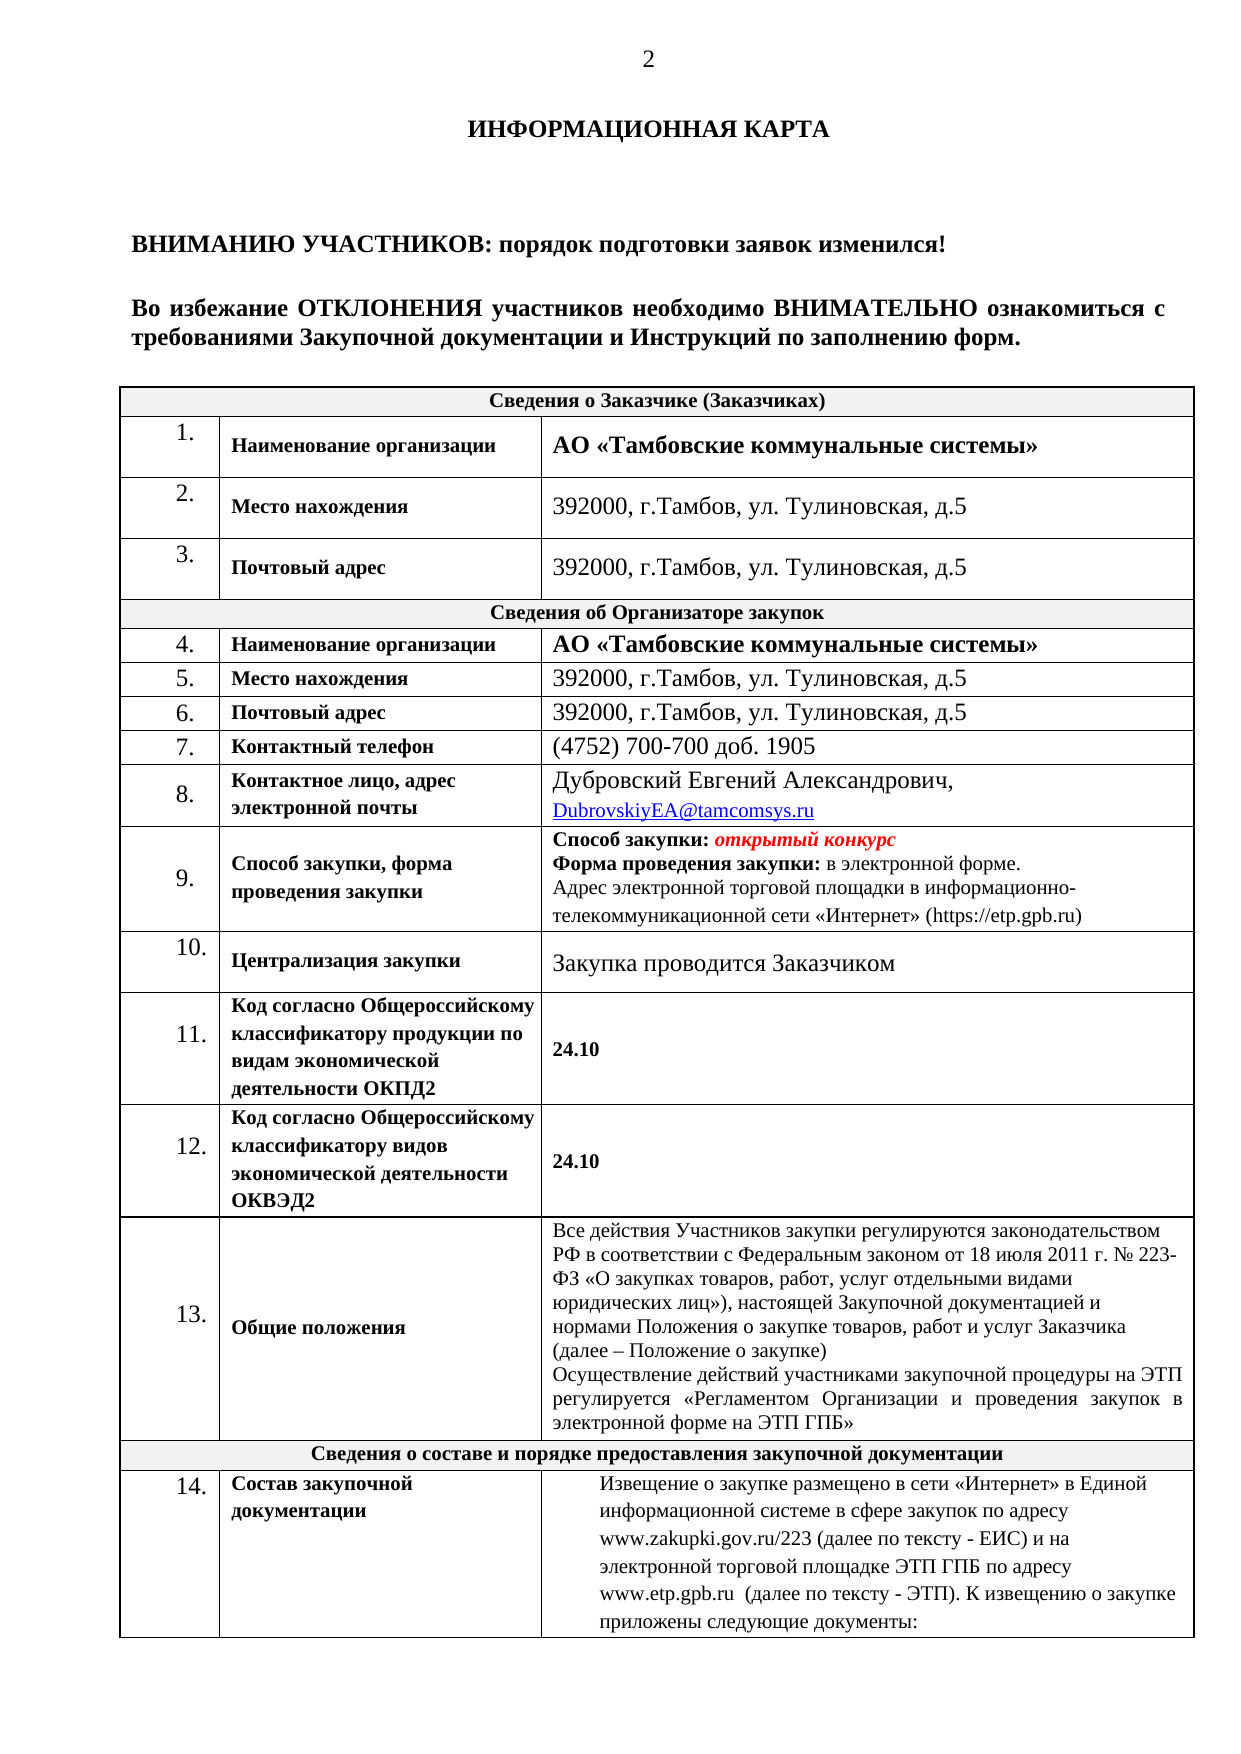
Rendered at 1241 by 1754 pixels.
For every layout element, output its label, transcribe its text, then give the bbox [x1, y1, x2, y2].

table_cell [220, 1471, 541, 1637]
table_cell Почтовый адрес [220, 539, 541, 599]
table_cell Сведения о составе и порядке предоставления закупочной документации [121, 1441, 1193, 1470]
table_cell Наименование организации [220, 629, 541, 662]
table_cell АО «Тамбовские коммунальные системы» [542, 417, 1193, 477]
table_cell [121, 539, 219, 599]
table_cell [121, 1471, 219, 1637]
table_cell Сведения об Организаторе закупок [121, 600, 1193, 628]
table_cell Способ закупки: открытый конкурс Форма проведения закупки: в электронной форме. Адрес электронной торговой площадки в информационно-телекоммуникационной сети «Интернет» (https://etp.gpb.ru) [542, 827, 1193, 931]
table_cell Способ закупки, форма проведения закупки [220, 827, 541, 931]
table_cell Место нахождения [220, 663, 541, 696]
table_cell (4752) 700-700 доб. 1905 [542, 731, 1193, 764]
table_cell 392000, г.Тамбов, ул. Тулиновская, д.5 [542, 663, 1193, 696]
table_cell [121, 1218, 219, 1440]
table_cell [121, 663, 219, 696]
table_cell Место нахождения [220, 478, 541, 538]
table_cell Общие положения [220, 1218, 541, 1440]
table_cell Контактный телефон [220, 731, 541, 764]
table_cell [121, 765, 219, 826]
table_cell [121, 629, 219, 662]
table_cell [121, 1105, 219, 1216]
table_cell Закупка проводится Заказчиком [542, 932, 1193, 992]
table_cell 392000, г.Тамбов, ул. Тулиновская, д.5 [542, 539, 1193, 599]
table_cell Дубровский Евгений Александрович, DubrovskiyEA@tamcomsys.ru [542, 765, 1193, 826]
table_cell [121, 932, 219, 992]
table_cell [121, 417, 219, 477]
table_cell Централизация закупки [220, 932, 541, 992]
table_cell Наименование организации [220, 417, 541, 477]
text ВНИМАНИЮ УЧАСТНИКОВ: порядок подготовки заявок изменился! [131, 229, 1166, 258]
table_cell АО «Тамбовские коммунальные системы» [542, 629, 1193, 662]
text ИНФОРМАЦИОННАЯ КАРТА [131, 114, 1166, 143]
table_cell [121, 697, 219, 730]
table_cell 24.10 [542, 1105, 1193, 1216]
table_cell 392000, г.Тамбов, ул. Тулиновская, д.5 [542, 697, 1193, 730]
table_cell [121, 478, 219, 538]
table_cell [542, 1471, 1193, 1637]
table_cell 24.10 [542, 993, 1193, 1104]
table_cell Контактное лицо, адрес электронной почты [220, 765, 541, 826]
table_cell Код согласно Общероссийскому классификатору продукции по видам экономической деятельности ОКПД2 [220, 993, 541, 1104]
text Во избежание ОТКЛОНЕНИЯ участников необходимо ВНИМАТЕЛЬНО ознакомиться с требованиями Закупочной документации и Инструкций по заполнению форм. [131, 293, 1166, 351]
table_header Сведения о Заказчике (Заказчиках) [121, 388, 1193, 416]
table_cell Все действия Участников закупки регулируются законодательством РФ в соответствии с Федеральным законом от 18 июля 2011 г. № 223-ФЗ «О закупках товаров, работ, услуг отдельными видами юридических лиц»), настоящей Закупочной документацией и нормами Положения о закупке товаров, работ и услуг Заказчика (далее – Положение о закупке) Осуществление действий участниками закупочной процедуры на ЭТП регулируется «Регламентом Организации и проведения закупок в электронной форме на ЭТП ГПБ» [542, 1218, 1193, 1440]
table_cell 392000, г.Тамбов, ул. Тулиновская, д.5 [542, 478, 1193, 538]
table_cell Код согласно Общероссийскому классификатору видов экономической деятельности ОКВЭД2 [220, 1105, 541, 1216]
table_cell [121, 827, 219, 931]
table_cell Почтовый адрес [220, 697, 541, 730]
table_cell [121, 993, 219, 1104]
table_cell [121, 731, 219, 764]
